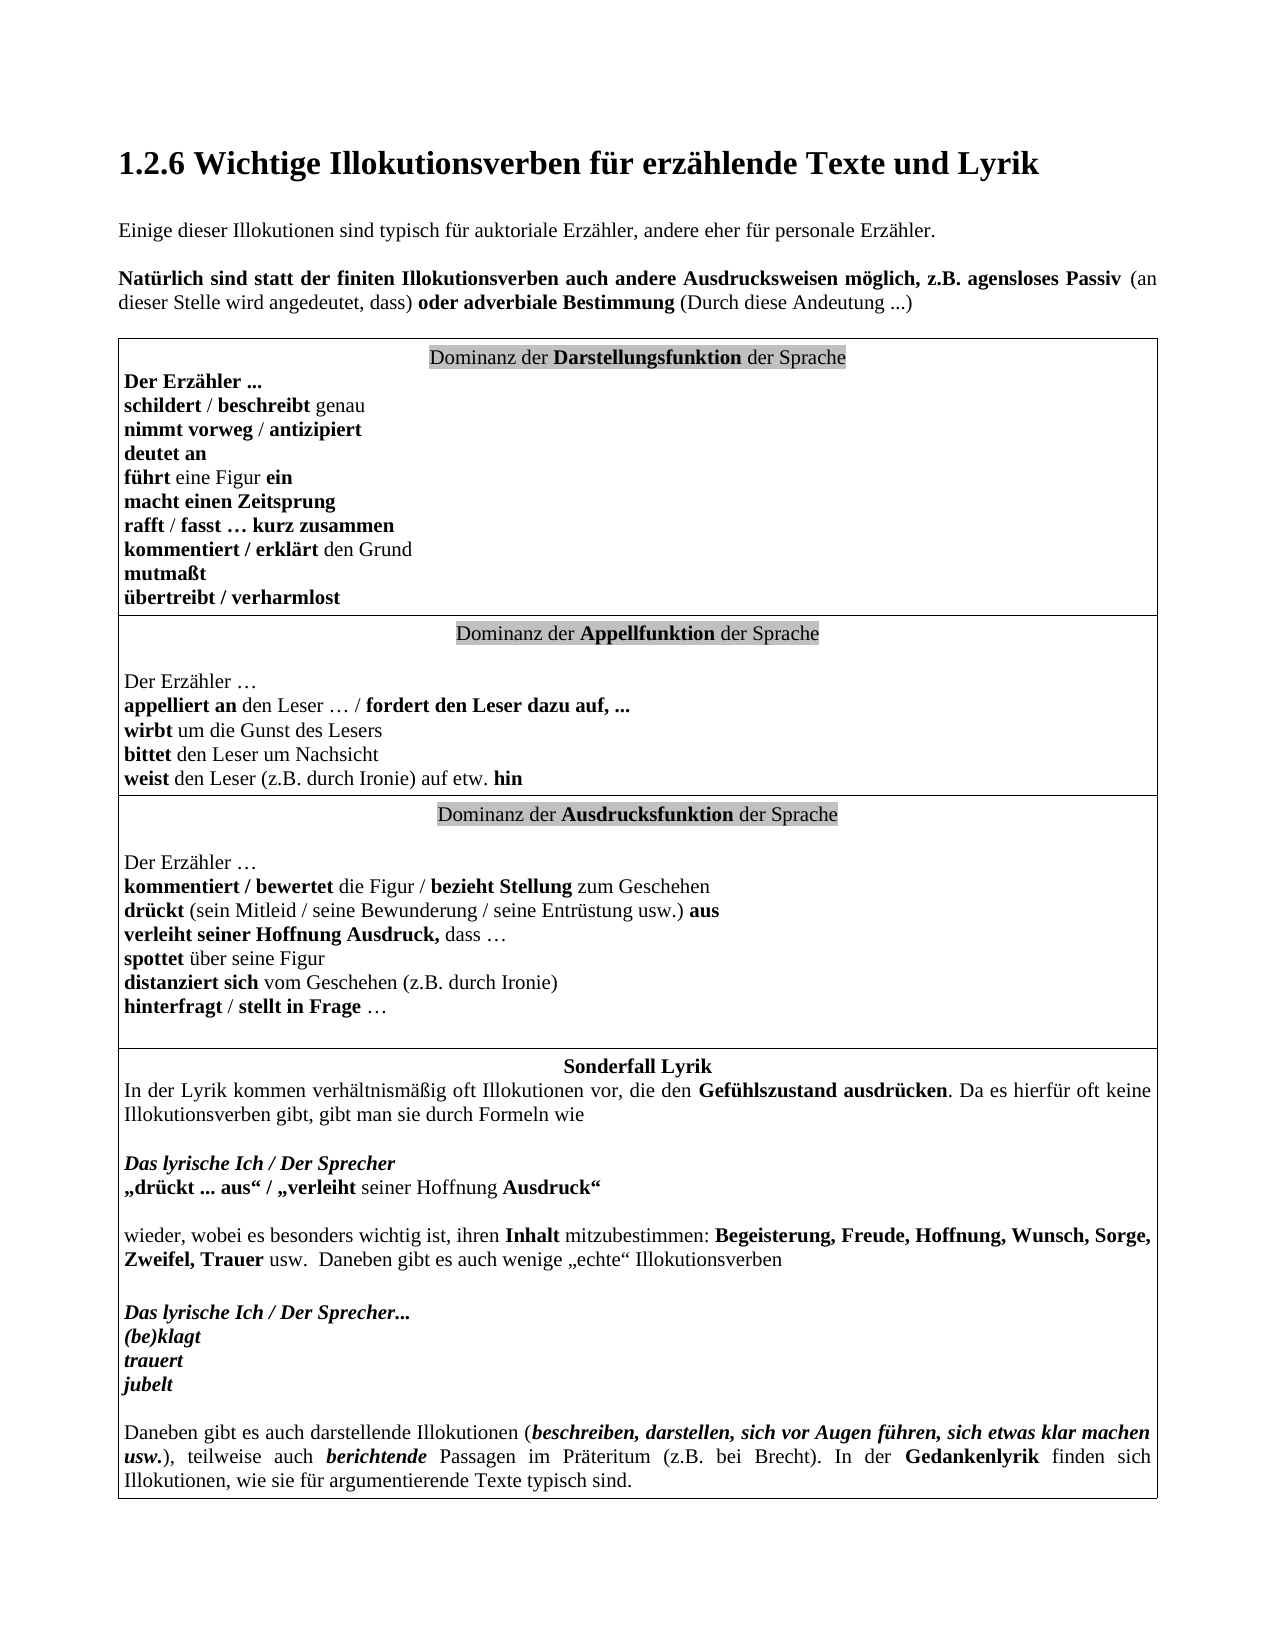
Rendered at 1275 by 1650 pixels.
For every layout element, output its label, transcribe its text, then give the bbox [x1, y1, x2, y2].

text Natürlich sind statt der finiten Illokutionsverben auch andere Ausdrucksweisen möglich, z.B. agensloses Passiv (an dieser Stelle wird angedeutet, dass) oder adverbiale Bestimmung (Durch diese Andeutung ...) [118, 266, 1157, 314]
subtitle 1.2.6 Wichtige Illokutionsverben für erzählende Texte und Lyrik [118, 143, 1157, 181]
table_header Dominanz der Ausdrucksfunktion der Sprache Der Erzähler … kommentiert / bewertet die Figur / bezieht Stellung zum Geschehen drückt (sein Mitleid / seine Bewunderung / seine Entrüstung usw.) aus verleiht seiner Hoffnung Ausdruck, dass … spottet über seine Figur distanziert sich vom Geschehen (z.B. durch Ironie) hinterfragt / stellt in Frage … [119, 796, 1157, 1048]
table_header Dominanz der Appellfunktion der Sprache Der Erzähler … appelliert an den Leser … / fordert den Leser dazu auf, ... wirbt um die Gunst des Lesers bittet den Leser um Nachsicht weist den Leser (z.B. durch Ironie) auf etw. hin [119, 616, 1157, 795]
text Einige dieser Illokutionen sind typisch für auktoriale Erzähler, andere eher für personale Erzähler. [118, 218, 1157, 242]
table_cell Sonderfall Lyrik In der Lyrik kommen verhältnismäßig oft Illokutionen vor, die den Gefühlszustand ausdrücken. Da es hierfür oft keine Illokutionsverben gibt, gibt man sie durch Formeln wie Das lyrische Ich / Der Sprecher „drückt ... aus“ / „verleiht seiner Hoffnung Ausdruck“ wieder, wobei es besonders wichtig ist, ihren Inhalt mitzubestimmen: Begeisterung, Freude, Hoffnung, Wunsch, Sorge, Zweifel, Trauer usw. Daneben gibt es auch wenige „echte“ Illokutionsverben Das lyrische Ich / Der Sprecher... (be)klagt trauert jubelt Daneben gibt es auch darstellende Illokutionen (beschreiben, darstellen, sich vor Augen führen, sich etwas klar machen usw.), teilweise auch berichtende Passagen im Präteritum (z.B. bei Brecht). In der Gedankenlyrik finden sich Illokutionen, wie sie für argumentierende Texte typisch sind. [119, 1049, 1157, 1498]
table_header Dominanz der Darstellungsfunktion der Sprache Der Erzähler ... schildert / beschreibt genau nimmt vorweg / antizipiert deutet an führt eine Figur ein macht einen Zeitsprung rafft / fasst … kurz zusammen kommentiert / erklärt den Grund mutmaßt übertreibt / verharmlost [119, 339, 1157, 615]
